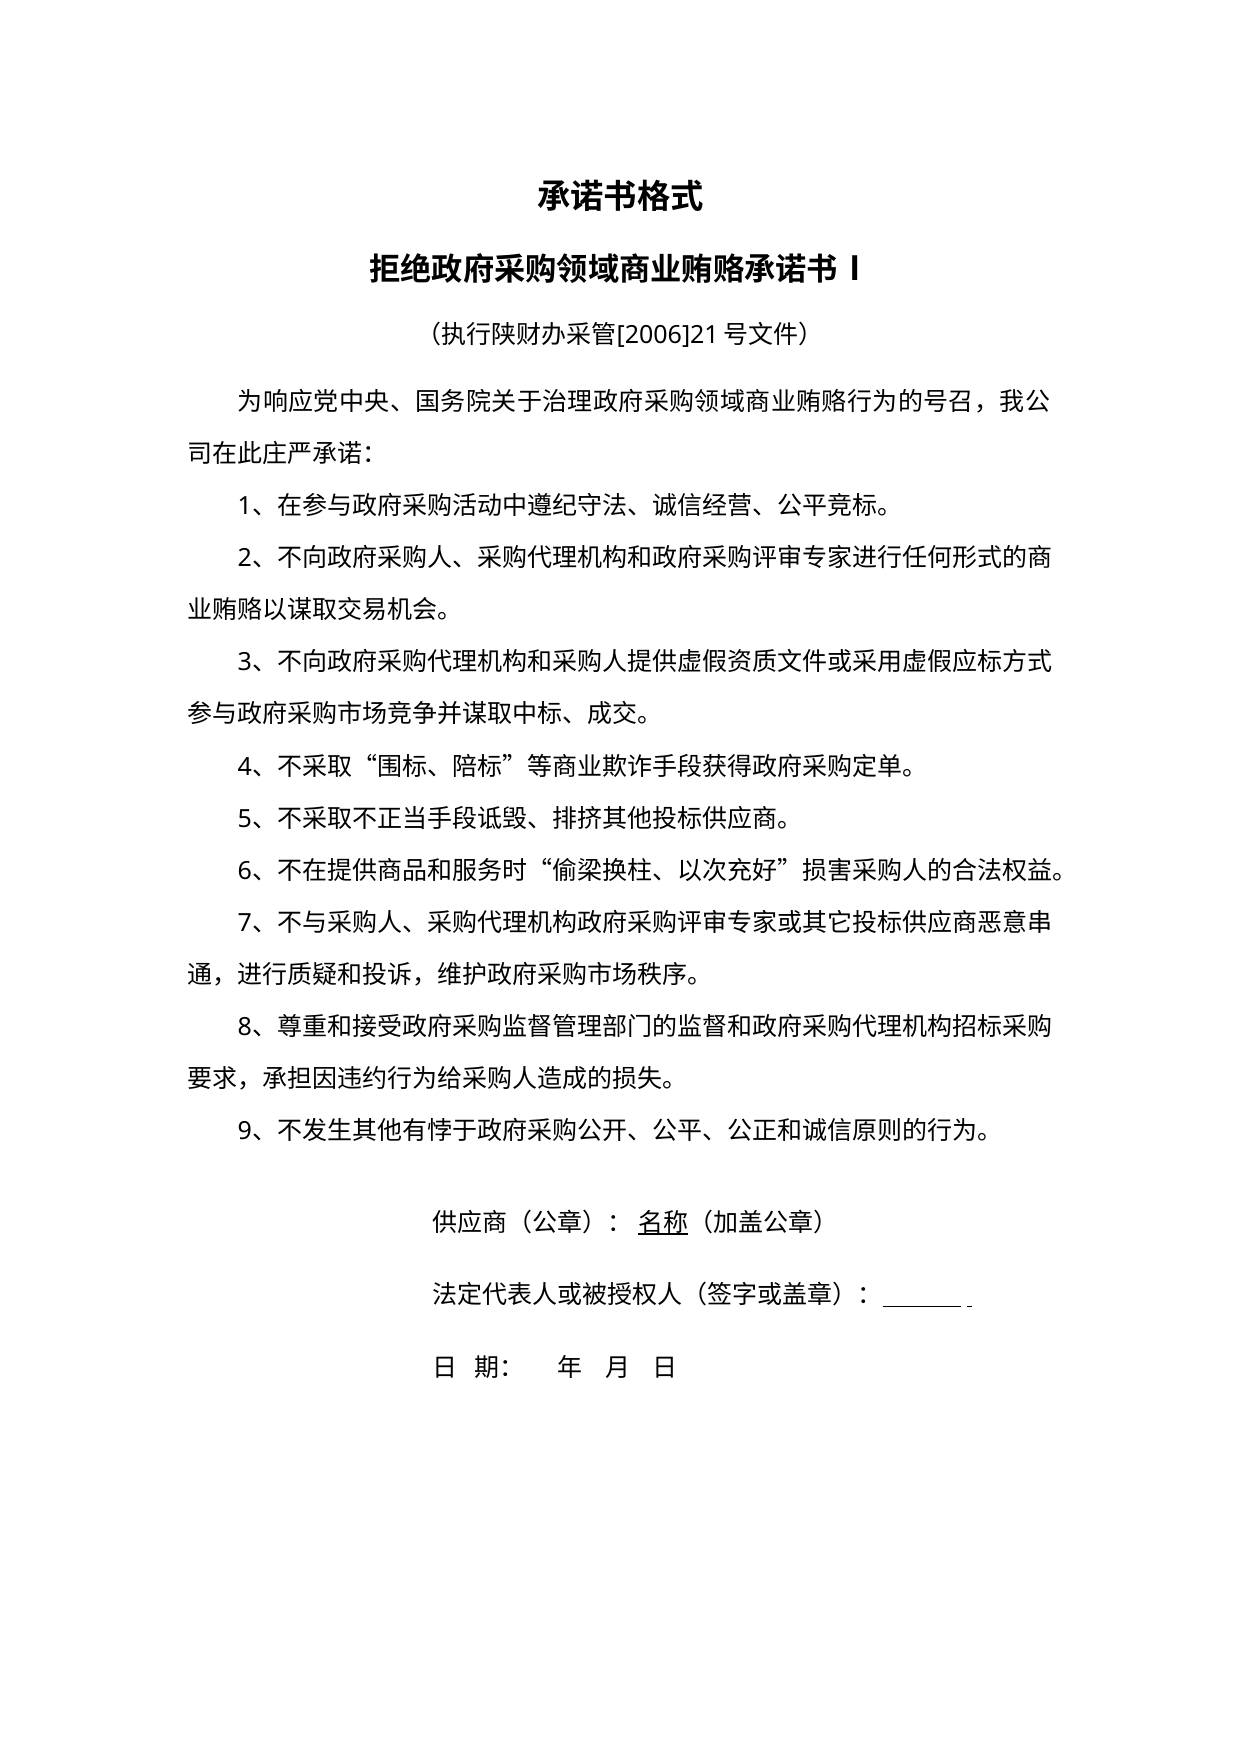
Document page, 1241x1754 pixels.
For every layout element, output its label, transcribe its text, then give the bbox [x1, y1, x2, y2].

text 日 期： 年 月 日 [187, 1347, 1053, 1383]
text 7、不与采购人、采购代理机构政府采购评审专家或其它投标供应商恶意串通，进行质疑和投诉，维护政府采购市场秩序。 [187, 889, 1053, 994]
text 供应商（公章）： 名称（加盖公章） [187, 1202, 1053, 1238]
text 5、不采取不正当手段诋毁、排挤其他投标供应商。 [187, 785, 1053, 837]
text 拒绝政府采购领域商业贿赂承诺书Ⅰ [187, 242, 1053, 290]
text 2、不向政府采购人、采购代理机构和政府采购评审专家进行任何形式的商业贿赂以谋取交易机会。 [187, 525, 1053, 629]
text 8、尊重和接受政府采购监督管理部门的监督和政府采购代理机构招标采购要求，承担因违约行为给采购人造成的损失。 [187, 994, 1053, 1098]
text 4、不采取“围标、陪标”等商业欺诈手段获得政府采购定单。 [187, 733, 1053, 785]
text 承诺书格式 [187, 170, 1053, 218]
text 6、不在提供商品和服务时“偷梁换柱、以次充好”损害采购人的合法权益。 [187, 837, 1053, 889]
text 9、不发生其他有悖于政府采购公开、公平、公正和诚信原则的行为。 [187, 1098, 1053, 1150]
text 法定代表人或被授权人（签字或盖章）： [187, 1274, 1053, 1311]
text （执行陕财办采管[2006]21号文件） [187, 314, 1053, 351]
text 为响应党中央、国务院关于治理政府采购领域商业贿赂行为的号召，我公司在此庄严承诺： [187, 369, 1053, 473]
text 1、在参与政府采购活动中遵纪守法、诚信经营、公平竞标。 [187, 473, 1053, 525]
text 3、不向政府采购代理机构和采购人提供虚假资质文件或采用虚假应标方式参与政府采购市场竞争并谋取中标、成交。 [187, 629, 1053, 733]
